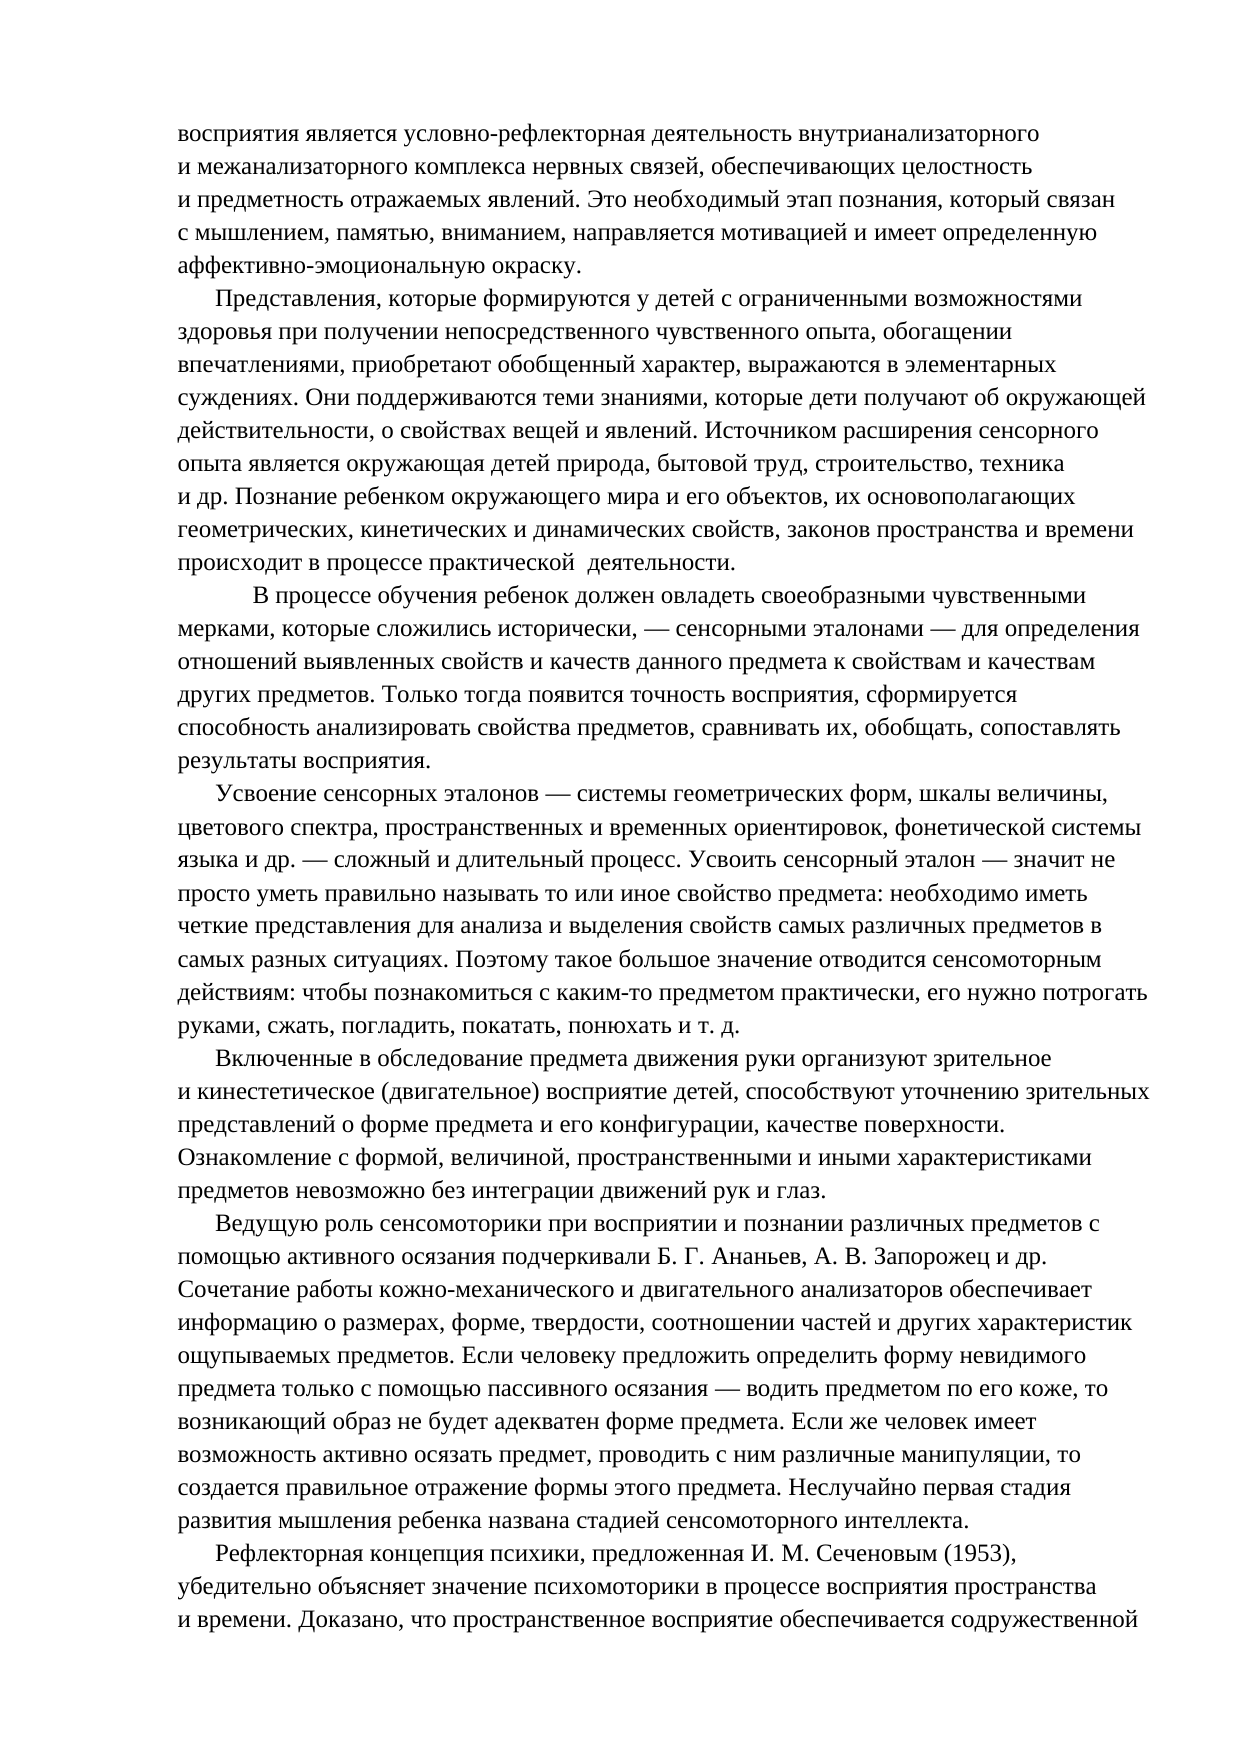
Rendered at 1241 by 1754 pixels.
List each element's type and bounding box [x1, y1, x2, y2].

text [177, 118, 1152, 1633]
